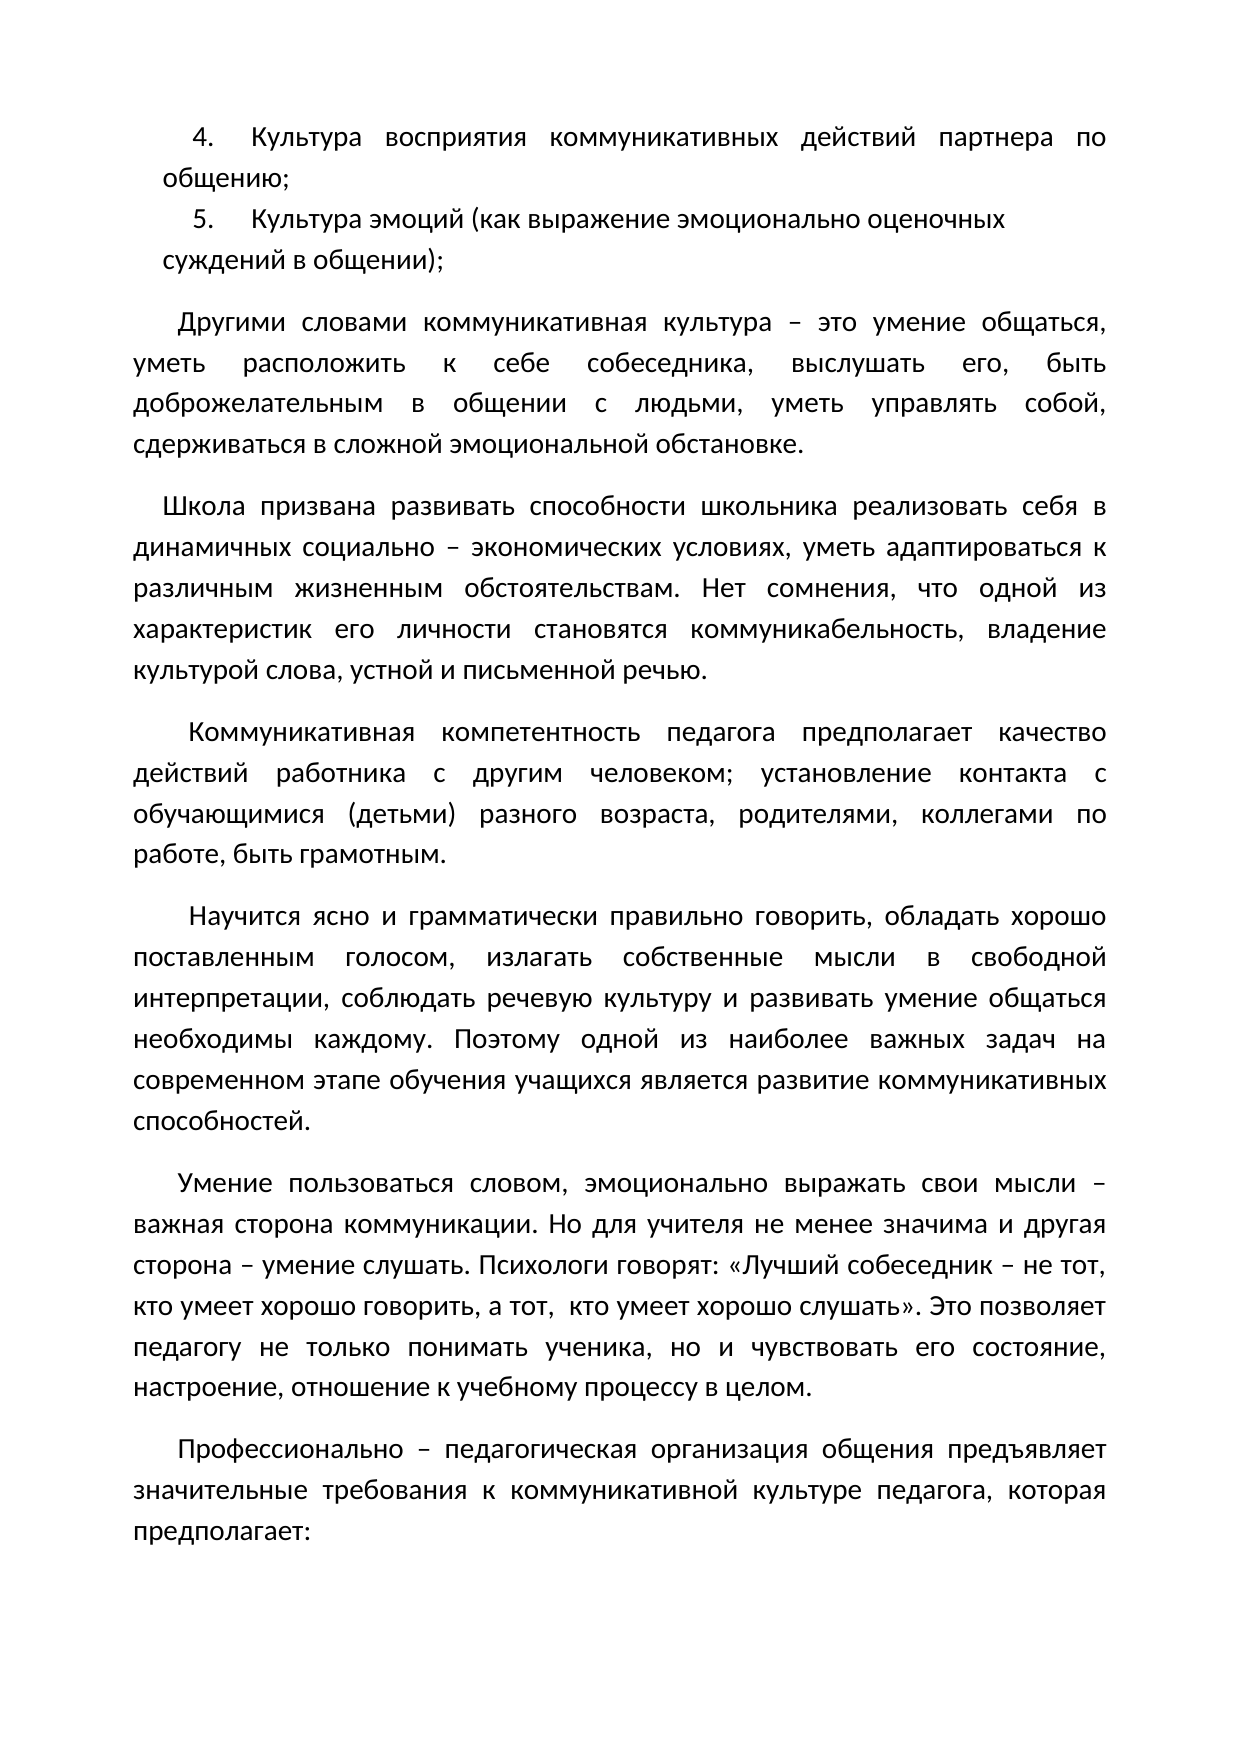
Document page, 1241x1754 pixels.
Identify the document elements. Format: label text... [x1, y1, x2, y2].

list Культура эмоций (как выражение эмоционально оценочных суждений в общении); [162, 200, 1107, 277]
text Другими словами коммуникативная культура – это умение общаться, уметь расположить к себе собеседника, выслушать его, быть доброжелательным в общении с людьми, уметь управлять собой, сдерживаться в сложной эмоциональной обстановке. [133, 303, 1107, 461]
list Культура восприятия коммуникативных действий партнера по общению; [162, 118, 1107, 195]
text Профессионально – педагогическая организация общения предъявляет значительные требования к коммуникативной культуре педагога, которая предполагает: [133, 1430, 1107, 1548]
text Научится ясно и грамматически правильно говорить, обладать хорошо поставленным голосом, излагать собственные мысли в свободной интерпретации, соблюдать речевую культуру и развивать умение общаться необходимы каждому. Поэтому одной из наиболее важных задач на современном этапе обучения учащихся является развитие коммуникативных способностей. [133, 897, 1107, 1138]
text Школа призвана развивать способности школьника реализовать себя в динамичных социально – экономических условиях, уметь адаптироваться к различным жизненным обстоятельствам. Нет сомнения, что одной из характеристик его личности становятся коммуникабельность, владение культурой слова, устной и письменной речью. [133, 487, 1107, 687]
text Коммуникативная компетентность педагога предполагает качество действий работника с другим человеком; установление контакта с обучающимися (детьми) разного возраста, родителями, коллегами по работе, быть грамотным. [133, 713, 1107, 871]
text Умение пользоваться словом, эмоционально выражать свои мысли – важная сторона коммуникации. Но для учителя не менее значима и другая сторона – умение слушать. Психологи говорят: «Лучший собеседник – не тот, кто умеет хорошо говорить, а тот, кто умеет хорошо слушать». Это позволяет педагогу не только понимать ученика, но и чувствовать его состояние, настроение, отношение к учебному процессу в целом. [133, 1164, 1107, 1404]
